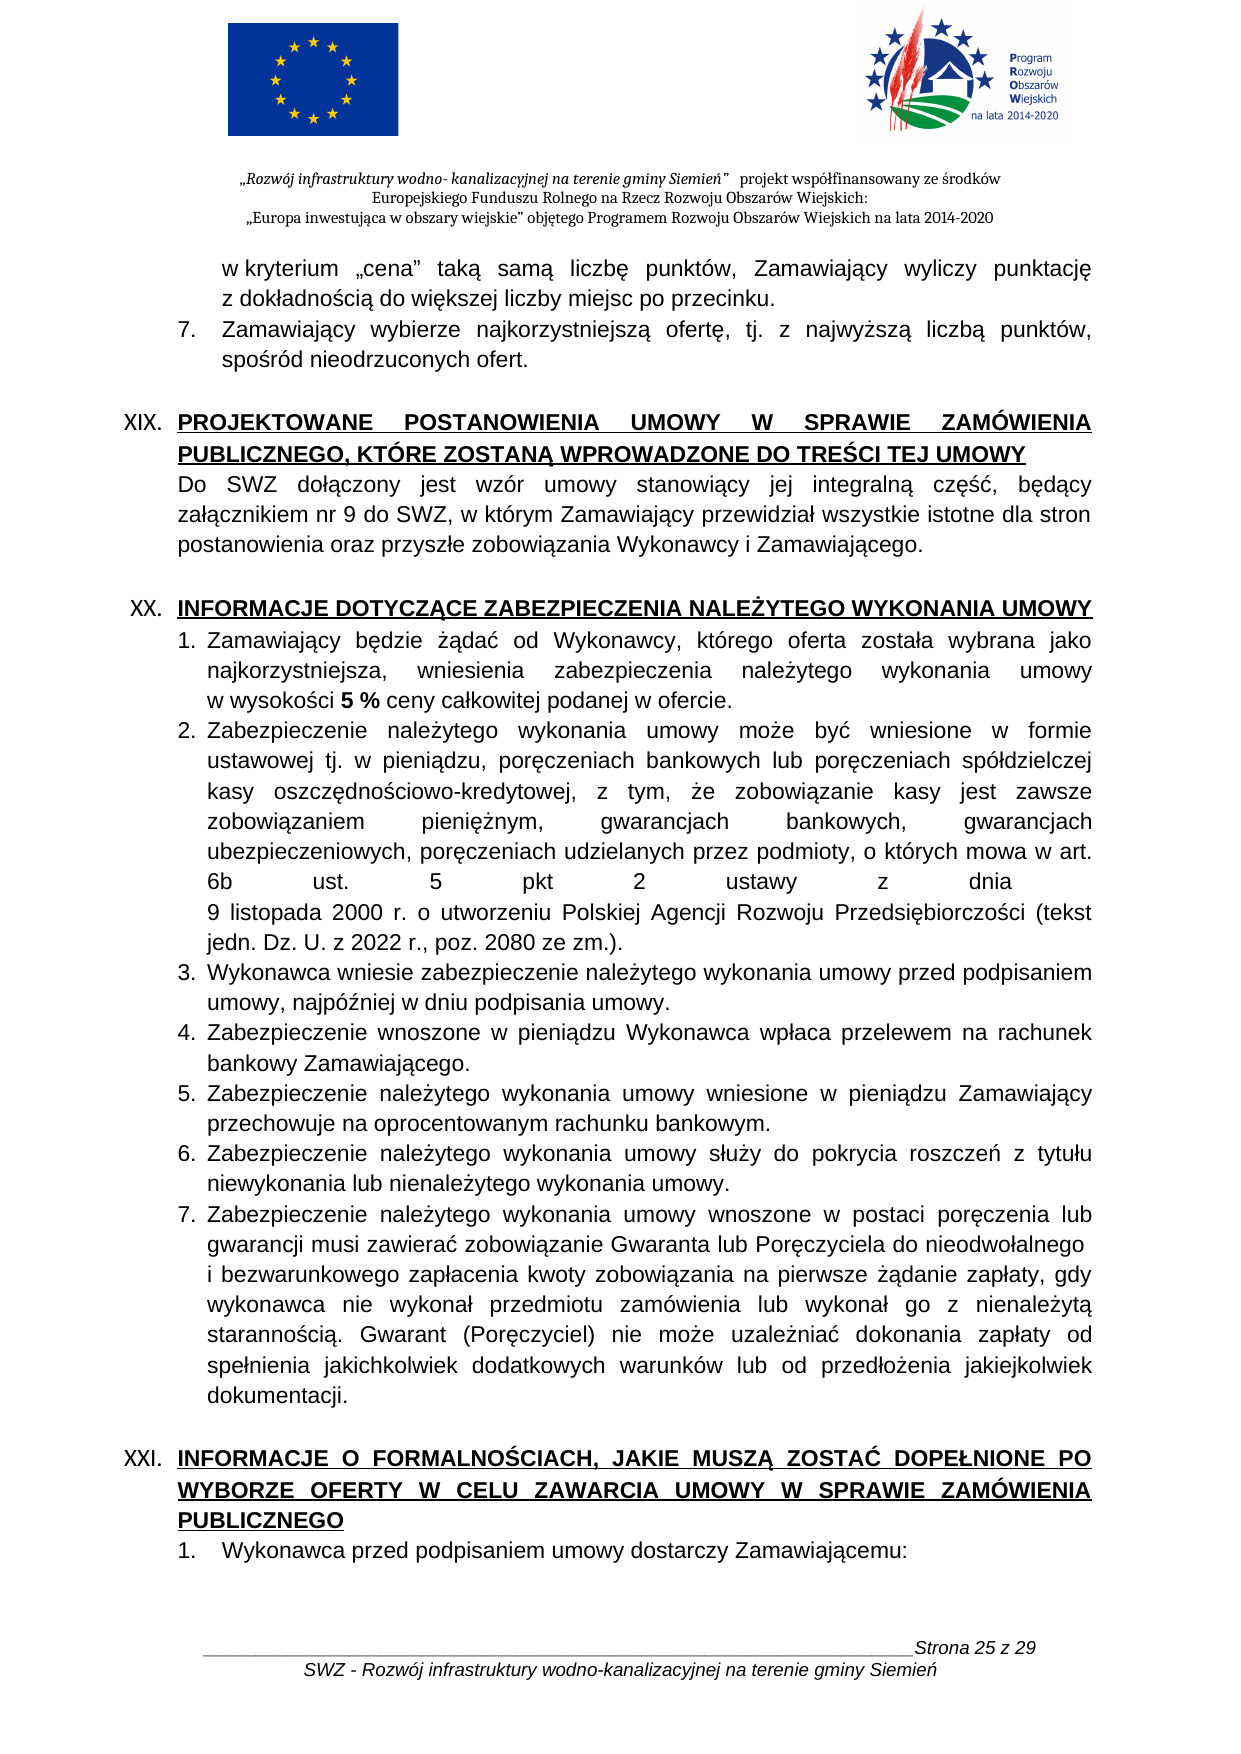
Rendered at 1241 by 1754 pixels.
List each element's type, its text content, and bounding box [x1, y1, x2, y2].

list Zamawiający wybierze najkorzystniejszą ofertę, tj. z najwyższą liczbą punktów, spośród nieodrzuconych ofert. [177, 316, 1092, 372]
list Zabezpieczenie wnoszone w pieniądzu Wykonawca wpłaca przelewem na rachunek bankowy Zamawiającego. [177, 1019, 1092, 1076]
list Zabezpieczenie należytego wykonania umowy wniesione w pieniądzu Zamawiający przechowuje na oprocentowanym rachunku bankowym. [177, 1080, 1092, 1136]
list Zamawiający będzie żądać od Wykonawcy, którego oferta została wybrana jako najkorzystniejsza, wniesienia zabezpieczenia należytego wykonania umowy w wysokości 5 % ceny całkowitej podanej w ofercie. [177, 627, 1092, 713]
picture [856, 0, 1074, 143]
list Zabezpieczenie należytego wykonania umowy służy do pokrycia roszczeń z tytułu niewykonania lub nienależytego wykonania umowy. [177, 1140, 1092, 1197]
list Wykonawca przed podpisaniem umowy dostarczy Zamawiającemu: [177, 1537, 1092, 1563]
list Wykonawca wniesie zabezpieczenie należytego wykonania umowy przed podpisaniem umowy, najpóźniej w dniu podpisania umowy. [177, 959, 1092, 1016]
list Zabezpieczenie należytego wykonania umowy wnoszone w postaci poręczenia lub gwarancji musi zawierać zobowiązanie Gwaranta lub Poręczyciela do nieodwołalnego i bezwarunkowego zapłacenia kwoty zobowiązania na pierwsze żądanie zapłaty, gdy wykonawca nie wykonał przedmiotu zamówienia lub wykonał go z nienależytą starannością. Gwarant (Poręczyciel) nie może uzależniać dokonania zapłaty od spełnienia jakichkolwiek dodatkowych warunków lub od przedłożenia jakiejkolwiek dokumentacji. [177, 1201, 1092, 1408]
picture [228, 23, 399, 136]
list PROJEKTOWANE POSTANOWIENIA UMOWY W SPRAWIE ZAMÓWIENIA PUBLICZNEGO, KTÓRE ZOSTANĄ WPROWADZONE DO TREŚCI TEJ UMOWY [162, 406, 1092, 467]
text Do SWZ dołączony jest wzór umowy stanowiący jej integralną część, będący załącznikiem nr 9 do SWZ, w którym Zamawiający przewidział wszystkie istotne dla stron postanowienia oraz przyszłe zobowiązania Wykonawcy i Zamawiającego. [177, 471, 1092, 558]
list Zabezpieczenie należytego wykonania umowy może być wniesione w formie ustawowej tj. w pieniądzu, poręczeniach bankowych lub poręczeniach spółdzielczej kasy oszczędnościowo-kredytowej, z tym, że zobowiązanie kasy jest zawsze zobowiązaniem pieniężnym, gwarancjach bankowych, gwarancjach ubezpieczeniowych, poręczeniach udzielanych przez podmioty, o których mowa w art. 6b ust. 5 pkt 2 ustawy z dnia 9 listopada 2000 r. o utworzeniu Polskiej Agencji Rozwoju Przedsiębiorczości (tekst jedn. Dz. U. z 2022 r., poz. 2080 ze zm.). [177, 717, 1092, 955]
list INFORMACJE DOTYCZĄCE ZABEZPIECZENIA NALEŻYTEGO WYKONANIA UMOWY [162, 592, 1092, 622]
list INFORMACJE O FORMALNOŚCIACH, JAKIE MUSZĄ ZOSTAĆ DOPEŁNIONE PO WYBORZE OFERTY W CELU ZAWARCIA UMOWY W SPRAWIE ZAMÓWIENIA PUBLICZNEGO [162, 1442, 1092, 1533]
